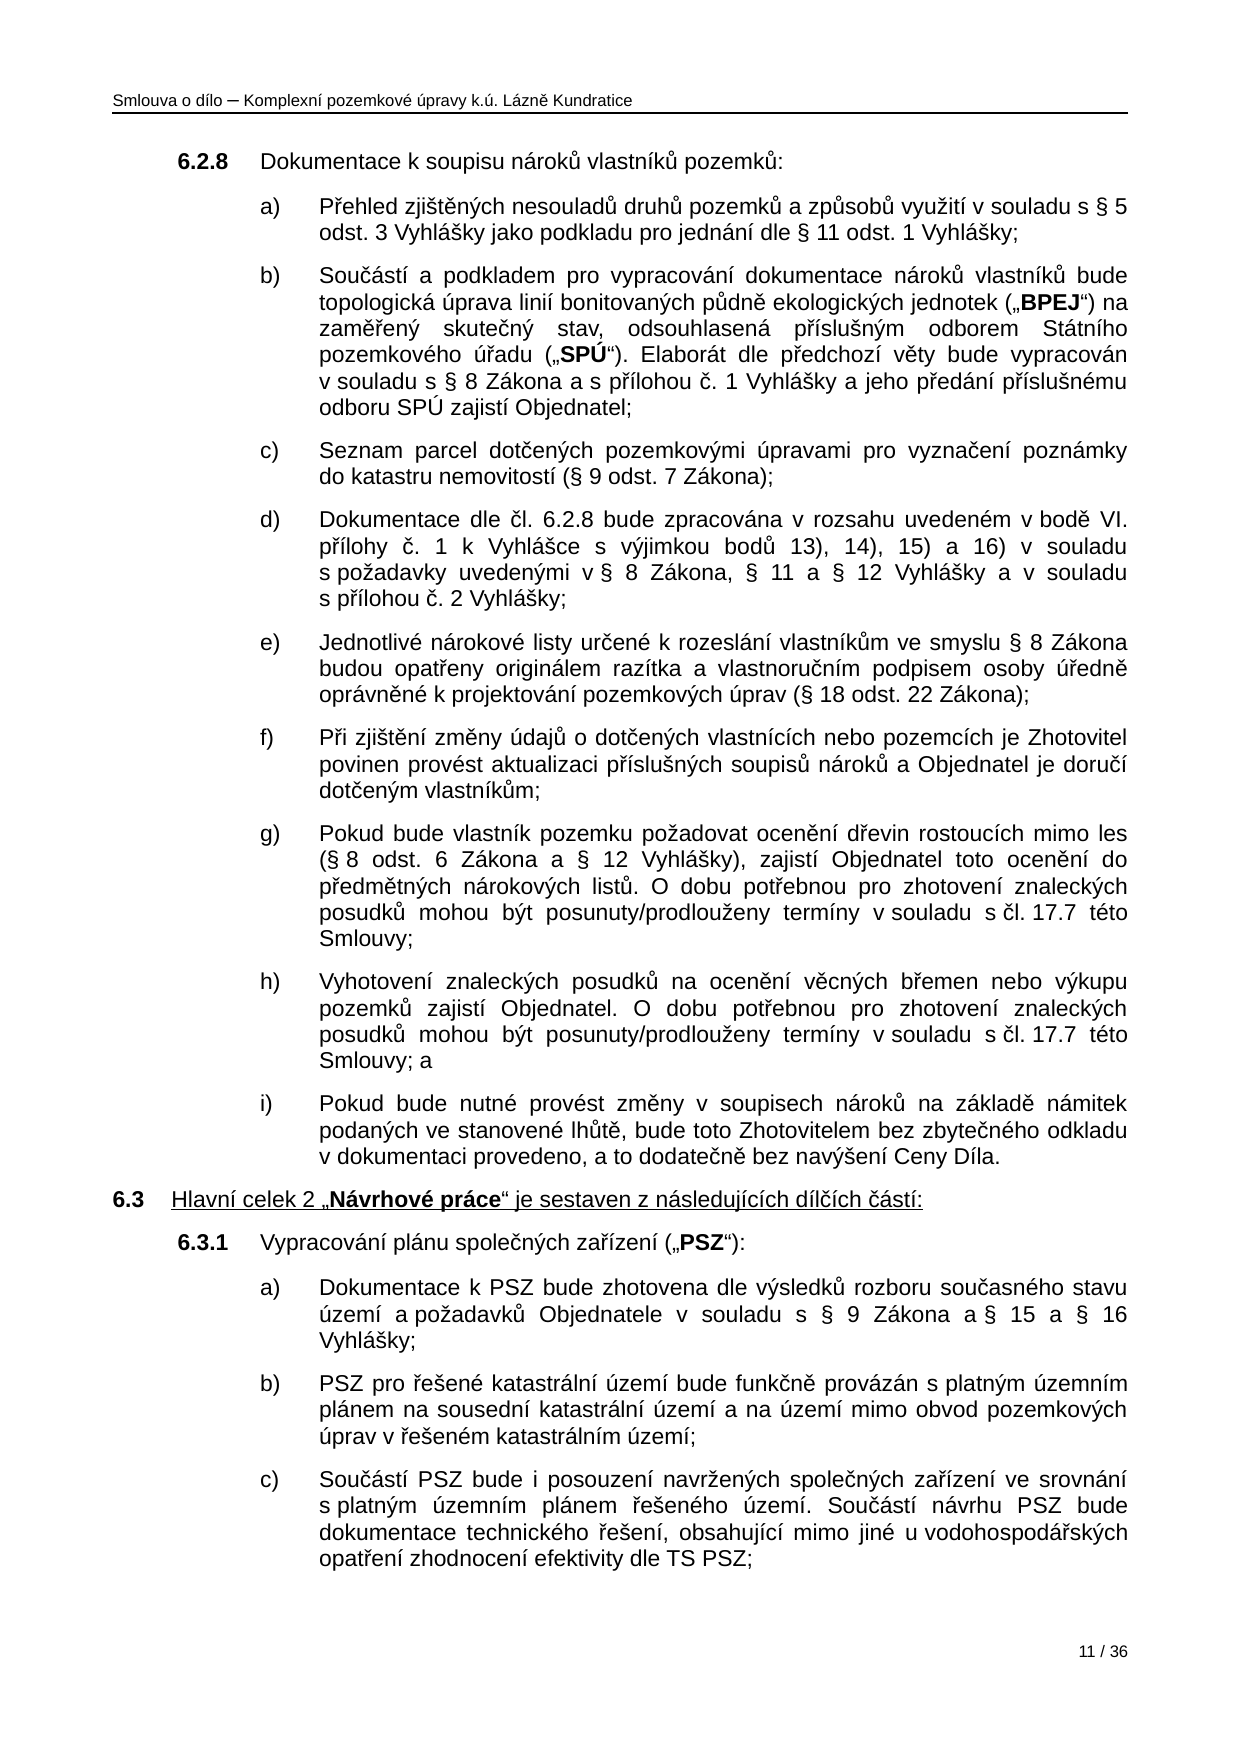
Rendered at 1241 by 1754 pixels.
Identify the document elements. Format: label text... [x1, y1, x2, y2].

list Součástí PSZ bude i posouzení navržených společných zařízení ve srovnání s platným územním plánem řešeného území. Součástí návrhu PSZ bude dokumentace technického řešení, obsahující mimo jiné u vodohospodářských opatření zhodnocení efektivity dle TS PSZ; [260, 1466, 1128, 1571]
list Při zjištění změny údajů o dotčených vlastnících nebo pozemcích je Zhotovitel povinen provést aktualizaci příslušných soupisů nároků a Objednatel je doručí dotčeným vlastníkům; [260, 724, 1128, 803]
list Dokumentace k PSZ bude zhotovena dle výsledků rozboru současného stavu území a požadavků Objednatele v souladu s § 9 Zákona a § 15 a § 16 Vyhlášky; [260, 1274, 1128, 1353]
list PSZ pro řešené katastrální území bude funkčně provázán s platným územním plánem na sousední katastrální území a na území mimo obvod pozemkových úprav v řešeném katastrálním území; [260, 1370, 1128, 1449]
list Jednotlivé nárokové listy určené k rozeslání vlastníkům ve smyslu § 8 Zákona budou opatřeny originálem razítka a vlastnoručním podpisem osoby úředně oprávněné k projektování pozemkových úprav (§ 18 odst. 22 Zákona); [260, 628, 1128, 707]
list Pokud bude nutné provést změny v soupisech nároků na základě námitek podaných ve stanovené lhůtě, bude toto Zhotovitelem bez zbytečného odkladu v dokumentaci provedeno, a to dodatečně bez navýšení Ceny Díla. [260, 1090, 1128, 1169]
list Součástí a podkladem pro vypracování dokumentace nároků vlastníků bude topologická úprava linií bonitovaných půdně ekologických jednotek („BPEJ“) na zaměřený skutečný stav, odsouhlasená příslušným odborem Státního pozemkového úřadu („SPÚ“). Elaborát dle předchozí věty bude vypracován v souladu s § 8 Zákona a s přílohou č. 1 Vyhlášky a jeho předání příslušnému odboru SPÚ zajistí Objednatel; [260, 262, 1128, 420]
list Vyhotovení znaleckých posudků na ocenění věcných břemen nebo výkupu pozemků zajistí Objednatel. O dobu potřebnou pro zhotovení znaleckých posudků mohou být posunuty/prodlouženy termíny v souladu s čl. 17.7 této Smlouvy; a [260, 968, 1128, 1074]
text Dokumentace k soupisu nároků vlastníků pozemků: [177, 148, 1128, 174]
list Přehled zjištěných nesouladů druhů pozemků a způsobů využití v souladu s § 5 odst. 3 Vyhlášky jako podkladu pro jednání dle § 11 odst. 1 Vyhlášky; [260, 193, 1128, 246]
text Vypracování plánu společných zařízení („PSZ“): [177, 1229, 1128, 1256]
list Seznam parcel dotčených pozemkovými úpravami pro vyznačení poznámky do katastru nemovitostí (§ 9 odst. 7 Zákona); [260, 437, 1128, 490]
list Dokumentace dle čl. 6.2.8 bude zpracována v rozsahu uvedeném v bodě VI. přílohy č. 1 k Vyhlášce s výjimkou bodů 13), 14), 15) a 16) v souladu s požadavky uvedenými v § 8 Zákona, § 11 a § 12 Vyhlášky a v souladu s přílohou č. 2 Vyhlášky; [260, 506, 1128, 612]
list Pokud bude vlastník pozemku požadovat ocenění dřevin rostoucích mimo les (§ 8 odst. 6 Zákona a § 12 Vyhlášky), zajistí Objednatel toto ocenění do předmětných nárokových listů. O dobu potřebnou pro zhotovení znaleckých posudků mohou být posunuty/prodlouženy termíny v souladu s čl. 17.7 této Smlouvy; [260, 820, 1128, 952]
text Hlavní celek 2 „Návrhové práce“ je sestaven z následujících dílčích částí: [112, 1186, 1128, 1212]
